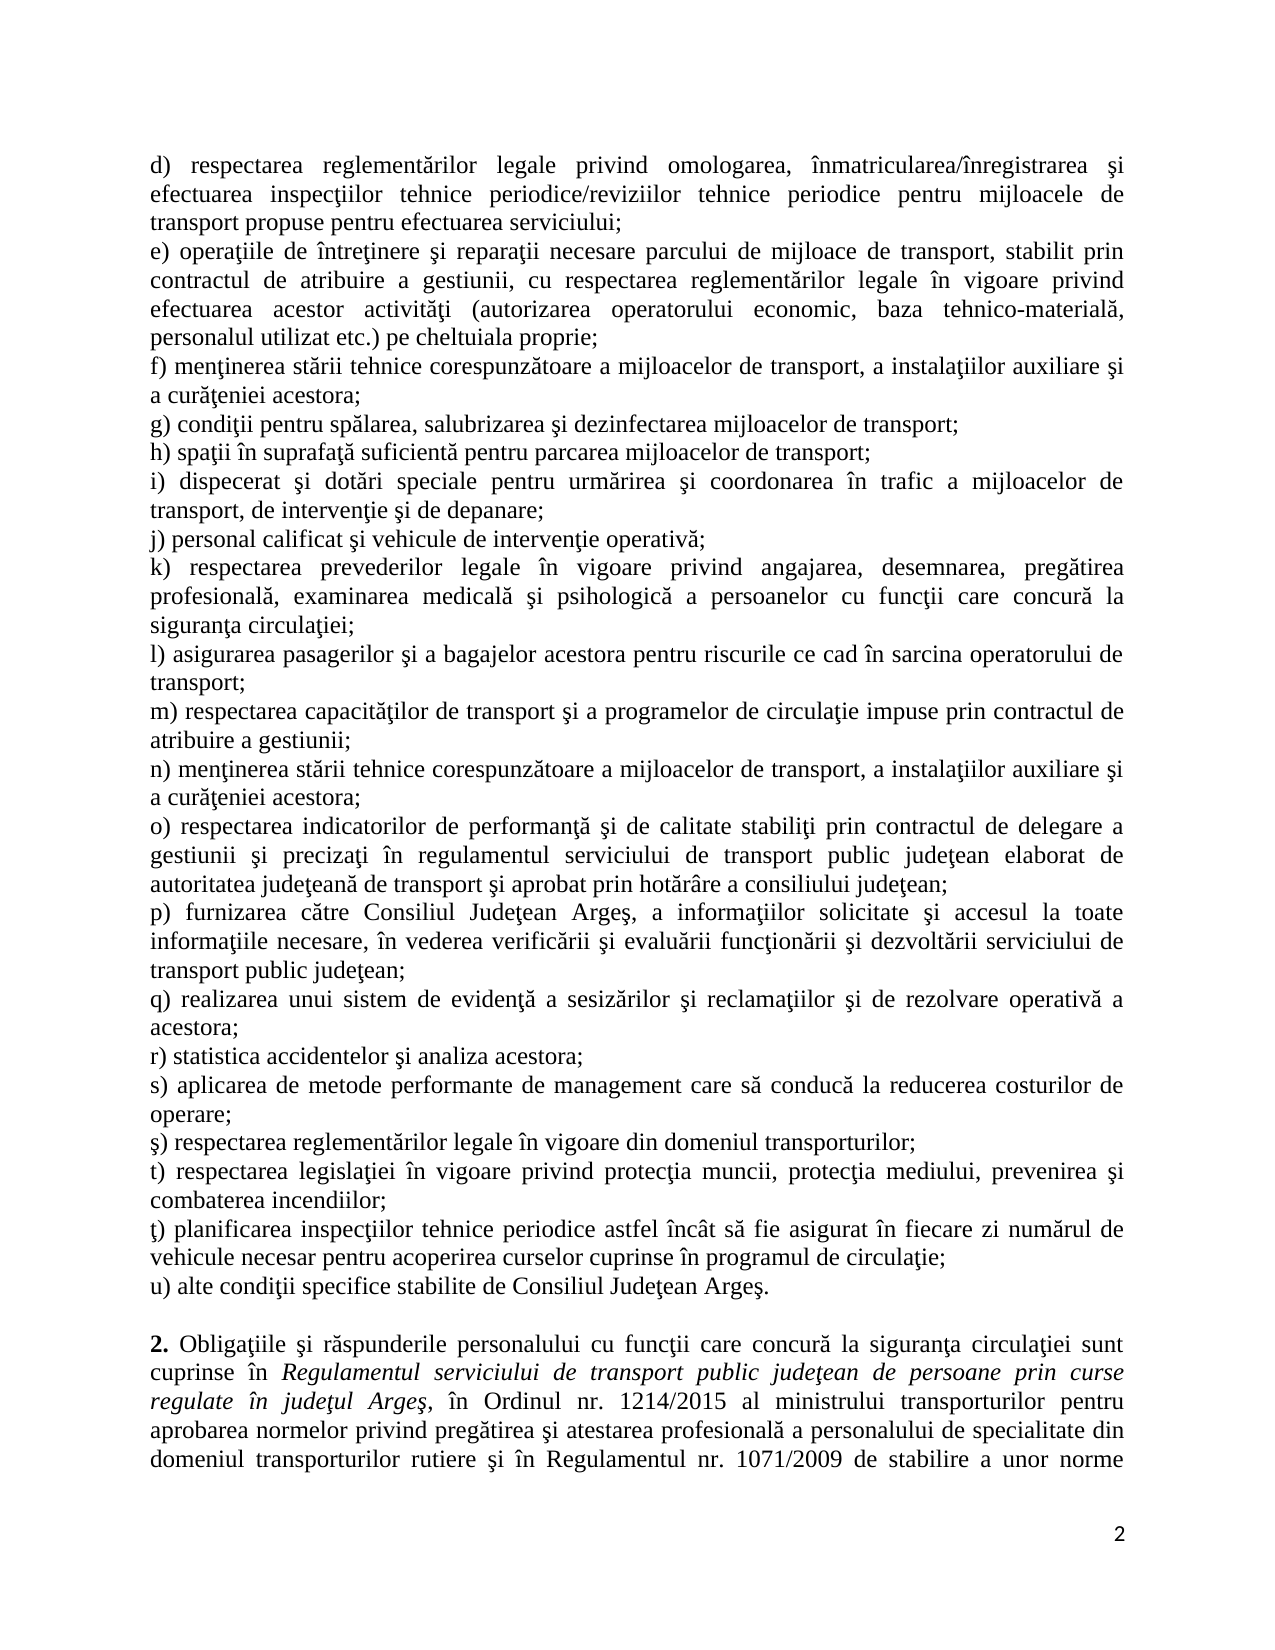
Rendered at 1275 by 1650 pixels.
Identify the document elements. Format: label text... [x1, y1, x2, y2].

list f) menţinerea stării tehnice corespunzătoare a mijloacelor de transport, a instalaţiilor auxiliare şi a curăţeniei acestora; [150, 351, 1125, 409]
list u) alte condiţii specifice stabilite de Consiliul Judeţean Argeş. [150, 1271, 1125, 1300]
list g) condiţii pentru spălarea, salubrizarea şi dezinfectarea mijloacelor de transport; [150, 409, 1125, 437]
list e) operaţiile de întreţinere şi reparaţii necesare parcului de mijloace de transport, stabilit prin contractul de atribuire a gestiunii, cu respectarea reglementărilor legale în vigoare privind efectuarea acestor activităţi (autorizarea operatorului economic, baza tehnico-materială, personalul utilizat etc.) pe cheltuiala proprie; [150, 236, 1125, 351]
list j) personal calificat şi vehicule de intervenţie operativă; [150, 524, 1125, 552]
list ţ) planificarea inspecţiilor tehnice periodice astfel încât să fie asigurat în fiecare zi numărul de vehicule necesar pentru acoperirea curselor cuprinse în programul de circulaţie; [150, 1214, 1125, 1271]
list n) menţinerea stării tehnice corespunzătoare a mijloacelor de transport, a instalaţiilor auxiliare şi a curăţeniei acestora; [150, 754, 1125, 811]
list t) respectarea legislaţiei în vigoare privind protecţia muncii, protecţia mediului, prevenirea şi combaterea incendiilor; [150, 1156, 1125, 1214]
list q) realizarea unui sistem de evidenţă a sesizărilor şi reclamaţiilor şi de rezolvare operativă a acestora; [150, 984, 1125, 1041]
list r) statistica accidentelor şi analiza acestora; [150, 1041, 1125, 1070]
list o) respectarea indicatorilor de performanţă şi de calitate stabiliţi prin contractul de delegare a gestiunii şi precizaţi în regulamentul serviciului de transport public judeţean elaborat de autoritatea judeţeană de transport şi aprobat prin hotărâre a consiliului judeţean; [150, 811, 1125, 897]
list s) aplicarea de metode performante de management care să conducă la reducerea costurilor de operare; [150, 1070, 1125, 1127]
list m) respectarea capacităţilor de transport şi a programelor de circulaţie impuse prin contractul de atribuire a gestiunii; [150, 696, 1125, 754]
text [150, 1329, 1125, 1472]
list k) respectarea prevederilor legale în vigoare privind angajarea, desemnarea, pregătirea profesională, examinarea medicală şi psihologică a persoanelor cu funcţii care concură la siguranţa circulaţiei; [150, 552, 1125, 639]
list p) furnizarea către Consiliul Judeţean Argeş, a informaţiilor solicitate şi accesul la toate informaţiile necesare, în vederea verificării şi evaluării funcţionării şi dezvoltării serviciului de transport public judeţean; [150, 897, 1125, 984]
list ş) respectarea reglementărilor legale în vigoare din domeniul transporturilor; [150, 1127, 1125, 1156]
list i) dispecerat şi dotări speciale pentru urmărirea şi coordonarea în trafic a mijloacelor de transport, de intervenţie şi de depanare; [150, 466, 1125, 524]
list l) asigurarea pasagerilor şi a bagajelor acestora pentru riscurile ce cad în sarcina operatorului de transport; [150, 639, 1125, 696]
list h) spaţii în suprafaţă suficientă pentru parcarea mijloacelor de transport; [150, 437, 1125, 466]
list d) respectarea reglementărilor legale privind omologarea, înmatricularea/înregistrarea şi efectuarea inspecţiilor tehnice periodice/reviziilor tehnice periodice pentru mijloacele de transport propuse pentru efectuarea serviciului; [150, 150, 1125, 236]
